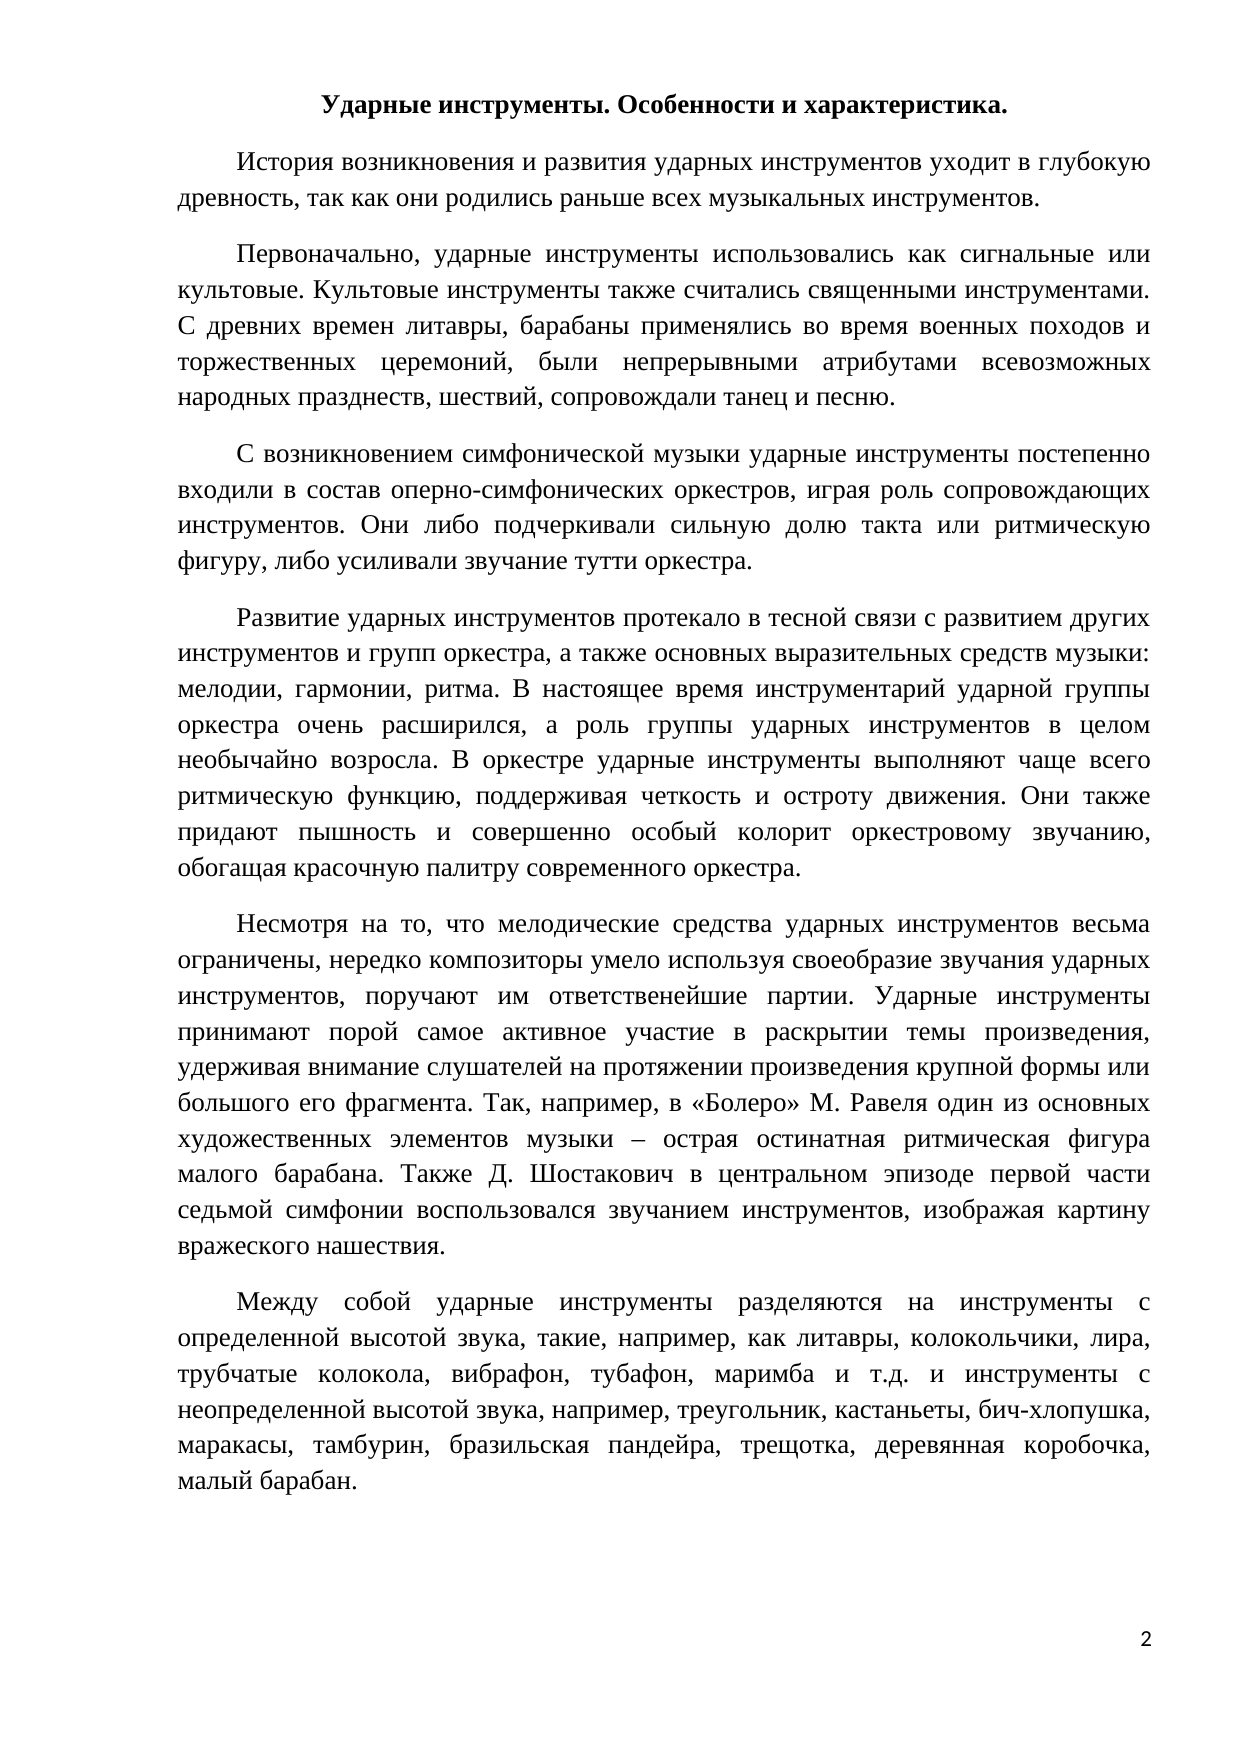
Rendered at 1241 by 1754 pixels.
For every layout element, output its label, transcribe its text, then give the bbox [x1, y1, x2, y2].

text С возникновением симфонической музыки ударные инструменты постепенно входили в состав оперно-симфонических оркестров, играя роль сопровождающих инструментов. Они либо подчеркивали сильную долю такта или ритмическую фигуру, либо усиливали звучание тутти оркестра. [177, 437, 1152, 575]
text История возникновения и развития ударных инструментов уходит в глубокую древность, так как они родились раньше всех музыкальных инструментов. [177, 145, 1152, 212]
text Несмотря на то, что мелодические средства ударных инструментов весьма ограничены, нередко композиторы умело используя своеобразие звучания ударных инструментов, поручают им ответственейшие партии. Ударные инструменты принимают порой самое активное участие в раскрытии темы произведения, удерживая внимание слушателей на протяжении произведения крупной формы или большого его фрагмента. Так, например, в «Болеро» М. Равеля один из основных художественных элементов музыки – острая остинатная ритмическая фигура малого барабана. Также Д. Шостакович в центральном эпизоде первой части седьмой симфонии воспользовался звучанием инструментов, изображая картину вражеского нашествия. [177, 907, 1152, 1260]
text Между собой ударные инструменты разделяются на инструменты с определенной высотой звука, такие, например, как литавры, колокольчики, лира, трубчатые колокола, вибрафон, тубафон, маримба и т.д. и инструменты с неопределенной высотой звука, например, треугольник, кастаньеты, бич-хлопушка, маракасы, тамбурин, бразильская пандейра, трещотка, деревянная коробочка, малый барабан. [177, 1286, 1152, 1495]
text Развитие ударных инструментов протекало в тесной связи с развитием других инструментов и групп оркестра, а также основных выразительных средств музыки: мелодии, гармонии, ритма. В настоящее время инструментарий ударной группы оркестра очень расширился, а роль группы ударных инструментов в целом необычайно возросла. В оркестре ударные инструменты выполняют чаще всего ритмическую функцию, поддерживая четкость и остроту движения. Они также придают пышность и совершенно особый колорит оркестровому звучанию, обогащая красочную палитру современного оркестра. [177, 601, 1152, 882]
text Ударные инструменты. Особенности и характеристика. [177, 89, 1152, 120]
text Первоначально, ударные инструменты использовались как сигнальные или культовые. Культовые инструменты также считались священными инструментами. С древних времен литавры, барабаны применялись во время военных походов и торжественных церемоний, были непрерывными атрибутами всевозможных народных празднеств, шествий, сопровождали танец и песню. [177, 237, 1152, 412]
